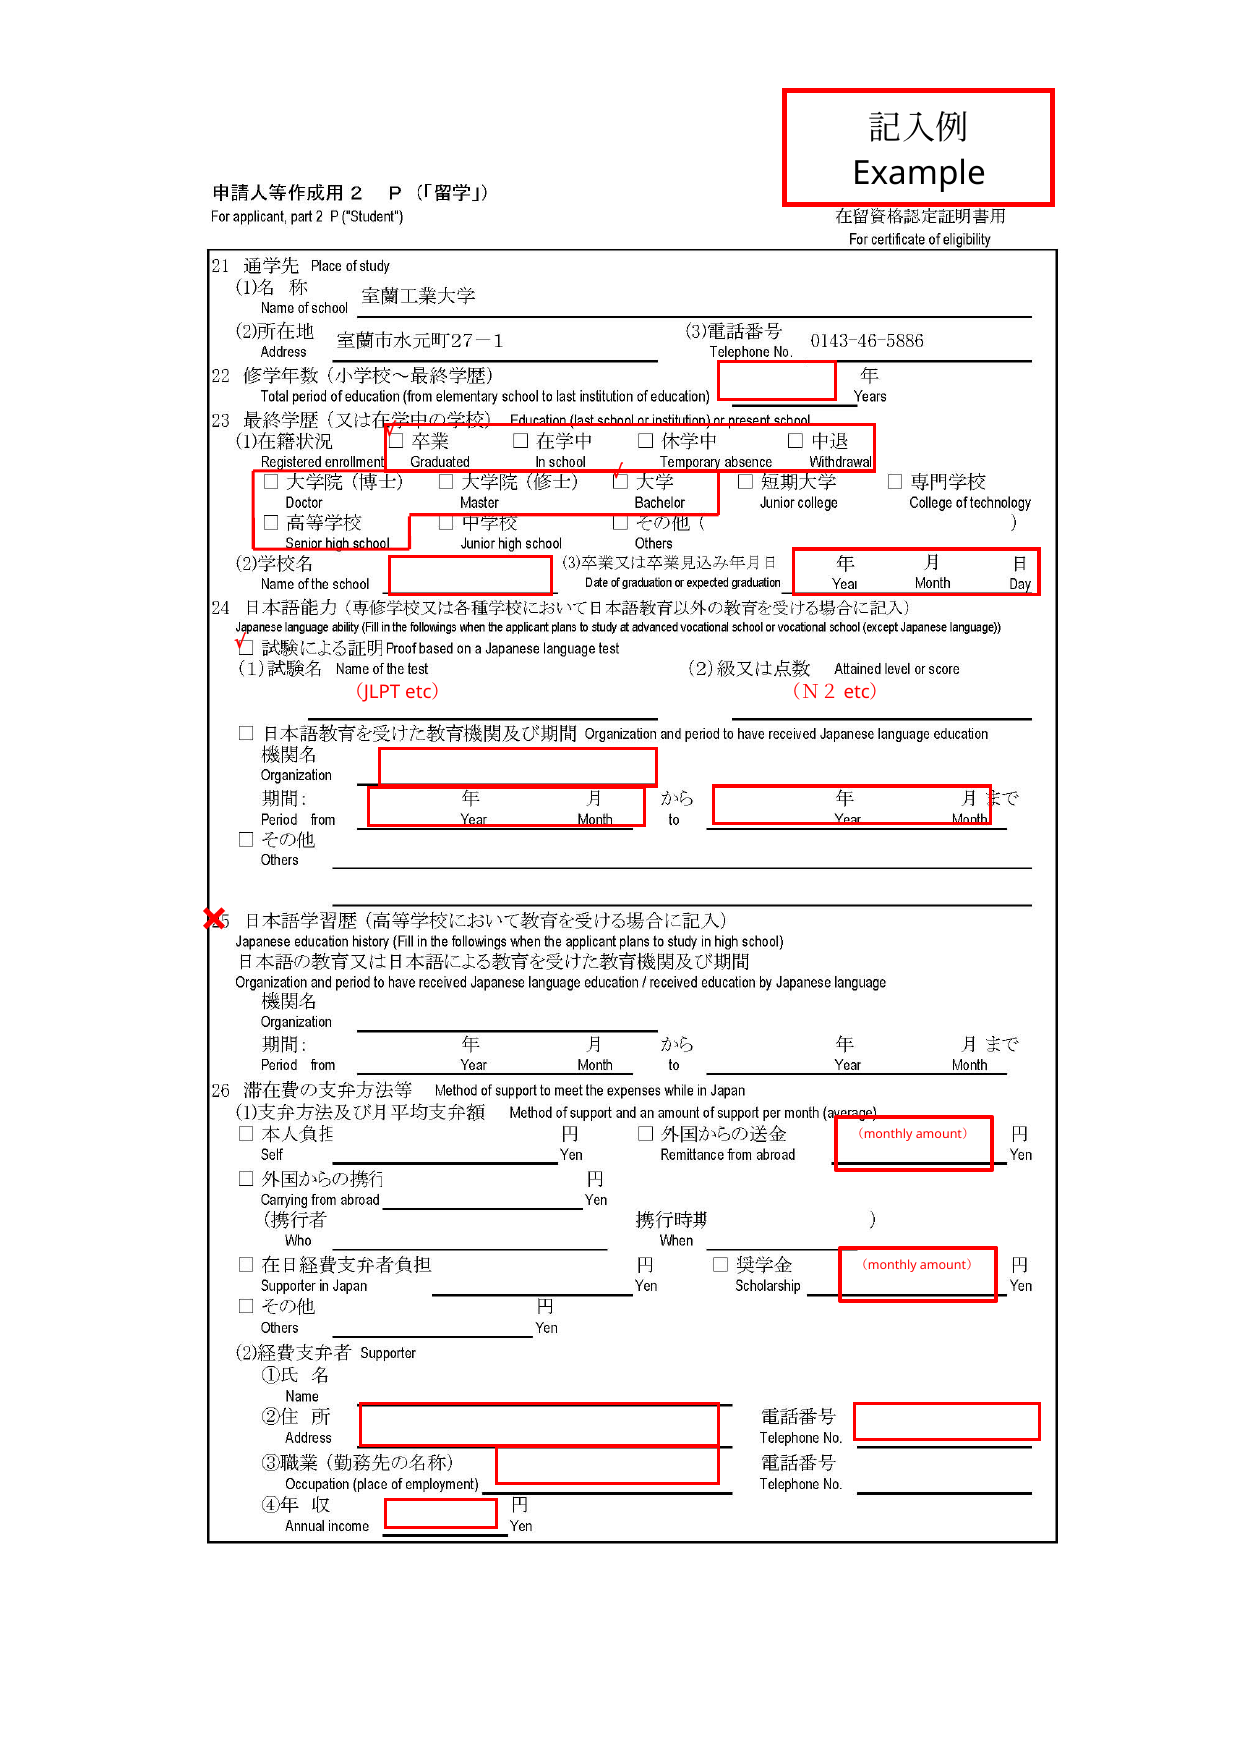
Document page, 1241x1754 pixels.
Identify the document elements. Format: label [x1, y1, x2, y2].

picture [120, 144, 1143, 1589]
